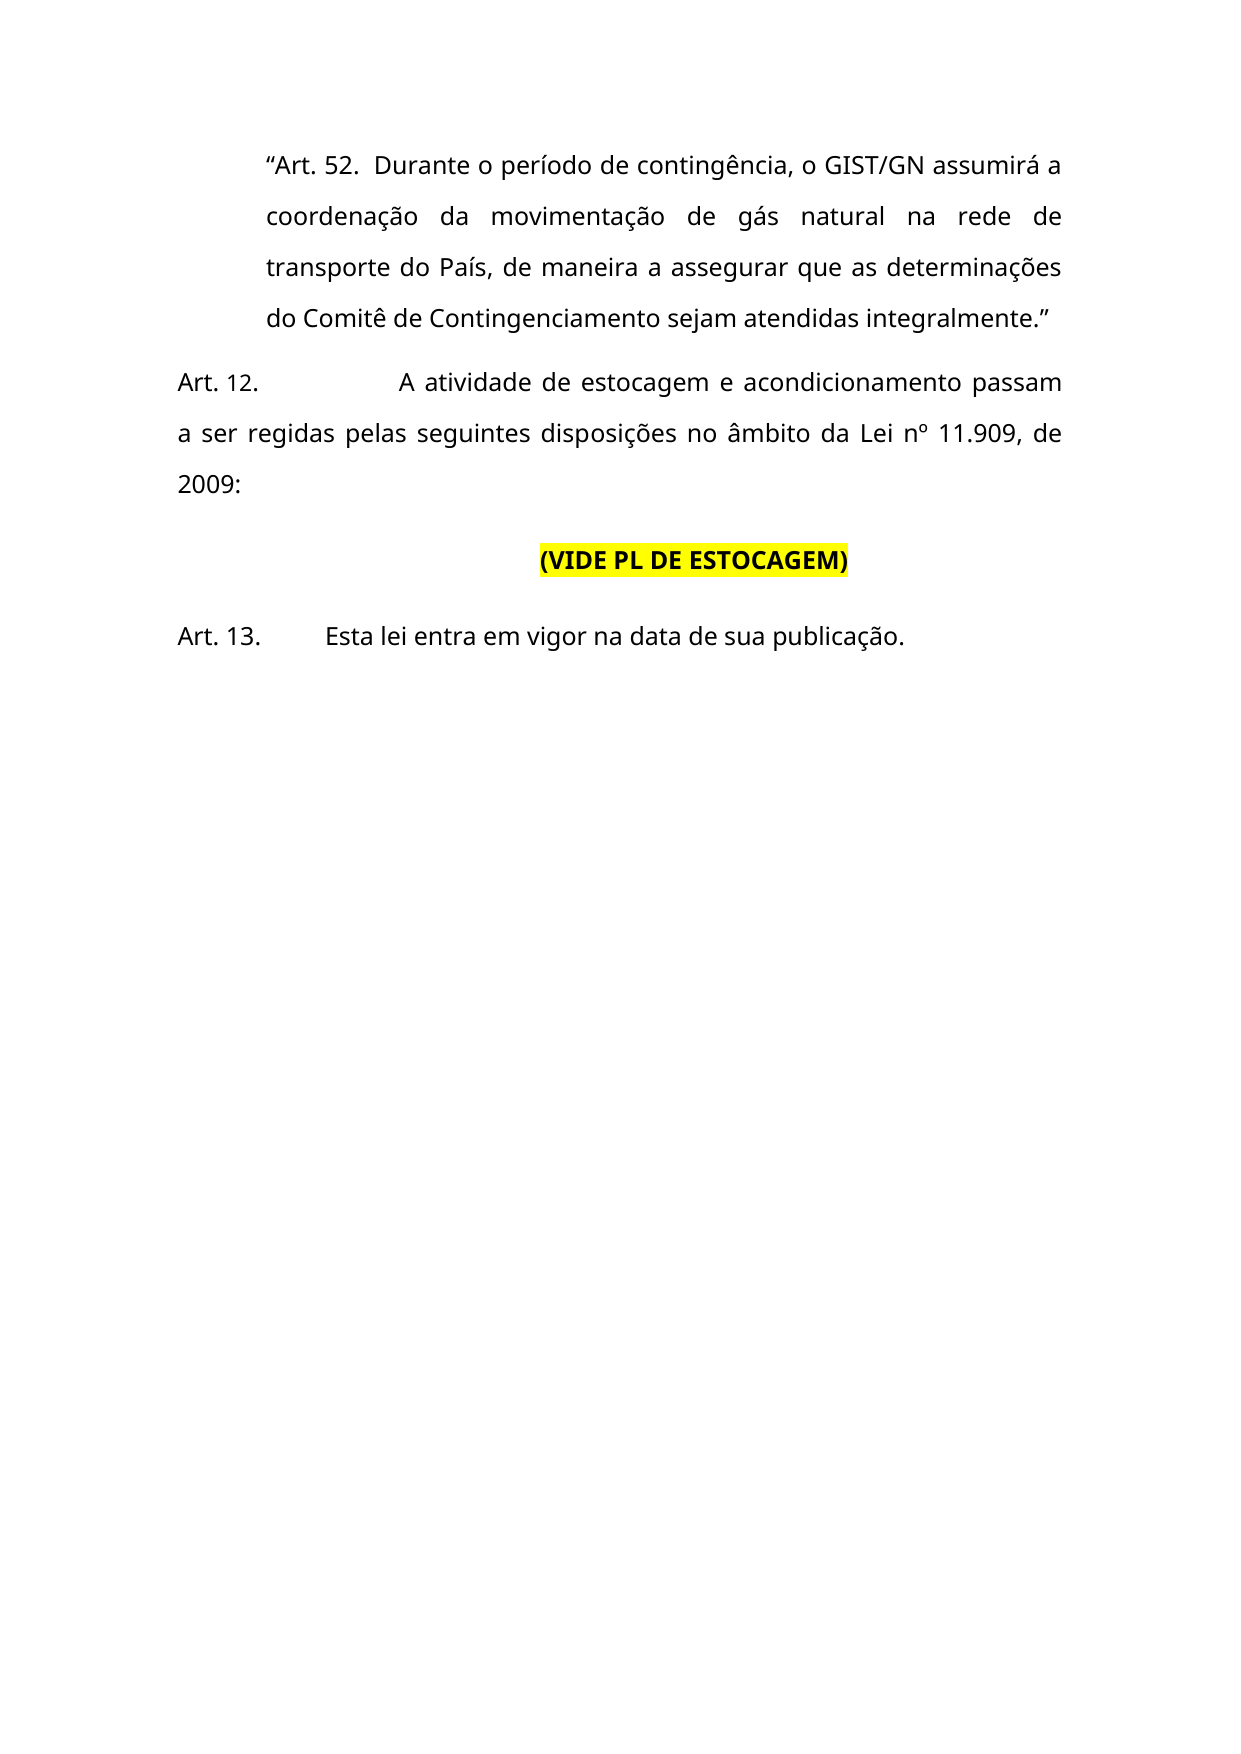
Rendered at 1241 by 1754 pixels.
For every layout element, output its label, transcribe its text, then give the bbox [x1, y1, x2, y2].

text (VIDE PL DE ESTOCAGEM) [325, 542, 1063, 577]
text Art. 13. Esta lei entra em vigor na data de sua publicação. [177, 618, 1063, 653]
text Art. 12. A atividade de estocagem e acondicionamento passam a ser regidas pelas seguintes disposições no âmbito da Lei nº 11.909, de 2009: [177, 364, 1063, 501]
text “Art. 52. Durante o período de contingência, o GIST/GN assumirá a coordenação da movimentação de gás natural na rede de transporte do País, de maneira a assegurar que as determinações do Comitê de Contingenciamento sejam atendidas integralmente.” [266, 148, 1063, 335]
